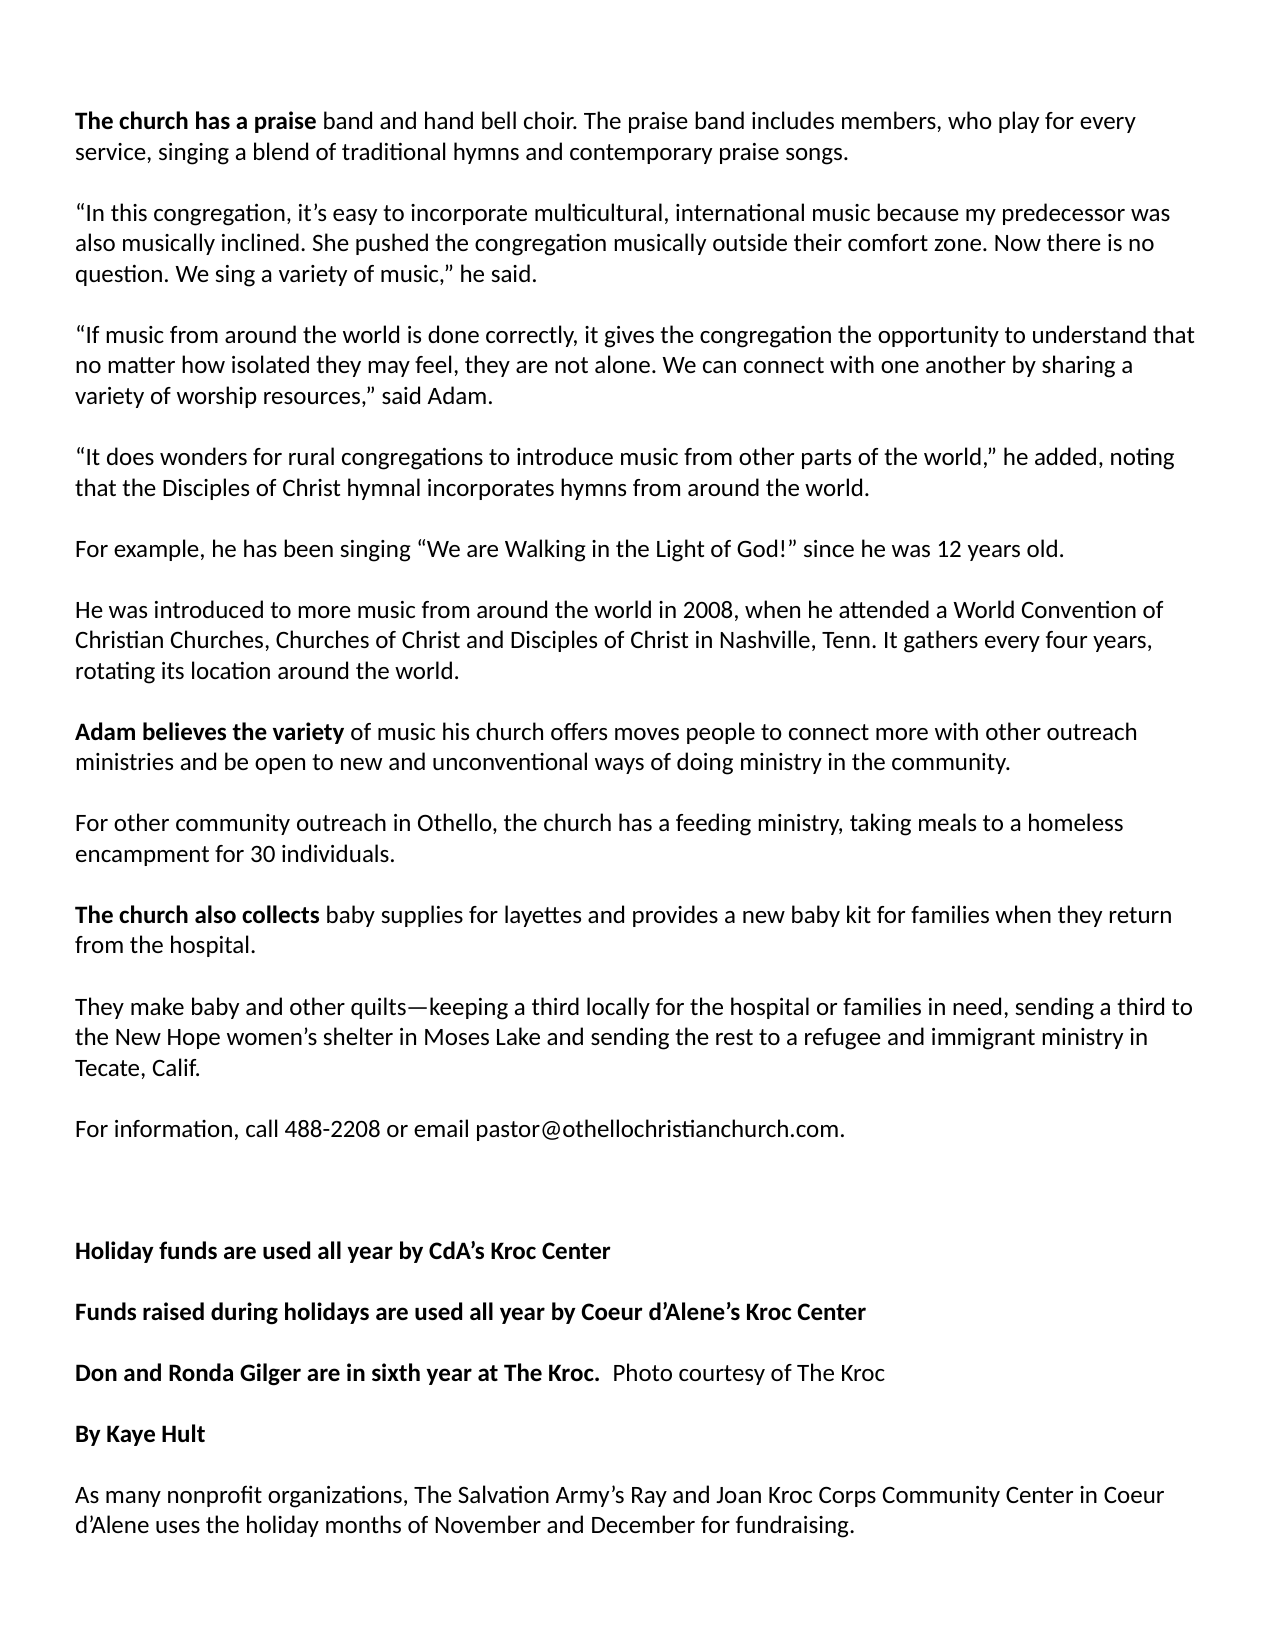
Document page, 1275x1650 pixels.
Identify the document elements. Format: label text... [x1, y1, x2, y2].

text Holiday funds are used all year by CdA’s Kroc Center [75, 1235, 1200, 1265]
text The church also collects baby supplies for layettes and provides a new baby kit for families when they return from the hospital. [75, 899, 1200, 960]
text Adam believes the variety of music his church offers moves people to connect more with other outreach ministries and be open to new and unconventional ways of doing ministry in the community. [75, 716, 1200, 777]
text “If music from around the world is done correctly, it gives the congregation the opportunity to understand that no matter how isolated they may feel, they are not alone. We can connect with one another by sharing a variety of worship resources,” said Adam. [75, 319, 1200, 411]
text “It does wonders for rural congregations to introduce music from other parts of the world,” he added, noting that the Disciples of Christ hymnal incorporates hymns from around the world. [75, 441, 1200, 502]
text For other community outreach in Othello, the church has a feeding ministry, taking meals to a homeless encampment for 30 individuals. [75, 807, 1200, 868]
text By Kaye Hult [75, 1418, 1200, 1448]
text Funds raised during holidays are used all year by Coeur d’Alene’s Kroc Center [75, 1296, 1200, 1326]
text For information, call 488-2208 or email pastor@othellochristianchurch.com. [75, 1113, 1200, 1143]
text They make baby and other quilts—keeping a third locally for the hospital or families in need, sending a third to the New Hope women’s shelter in Moses Lake and sending the rest to a refugee and immigrant ministry in Tecate, Calif. [75, 991, 1200, 1082]
text For example, he has been singing “We are Walking in the Light of God!” since he was 12 years old. [75, 533, 1200, 563]
text Don and Ronda Gilger are in sixth year at The Kroc. Photo courtesy of The Kroc [75, 1357, 1200, 1387]
text The church has a praise band and hand bell choir. The praise band includes members, who play for every service, singing a blend of traditional hymns and contemporary praise songs. [75, 106, 1200, 167]
text He was introduced to more music from around the world in 2008, when he attended a World Convention of Christian Churches, Churches of Christ and Disciples of Christ in Nashville, Tenn. It gathers every four years, rotating its location around the world. [75, 594, 1200, 685]
text As many nonprofit organizations, The Salvation Army’s Ray and Joan Kroc Corps Community Center in Coeur d’Alene uses the holiday months of November and December for fundraising. [75, 1479, 1200, 1540]
text “In this congregation, it’s easy to incorporate multicultural, international music because my predecessor was also musically inclined. She pushed the congregation musically outside their comfort zone. Now there is no question. We sing a variety of music,” he said. [75, 197, 1200, 289]
